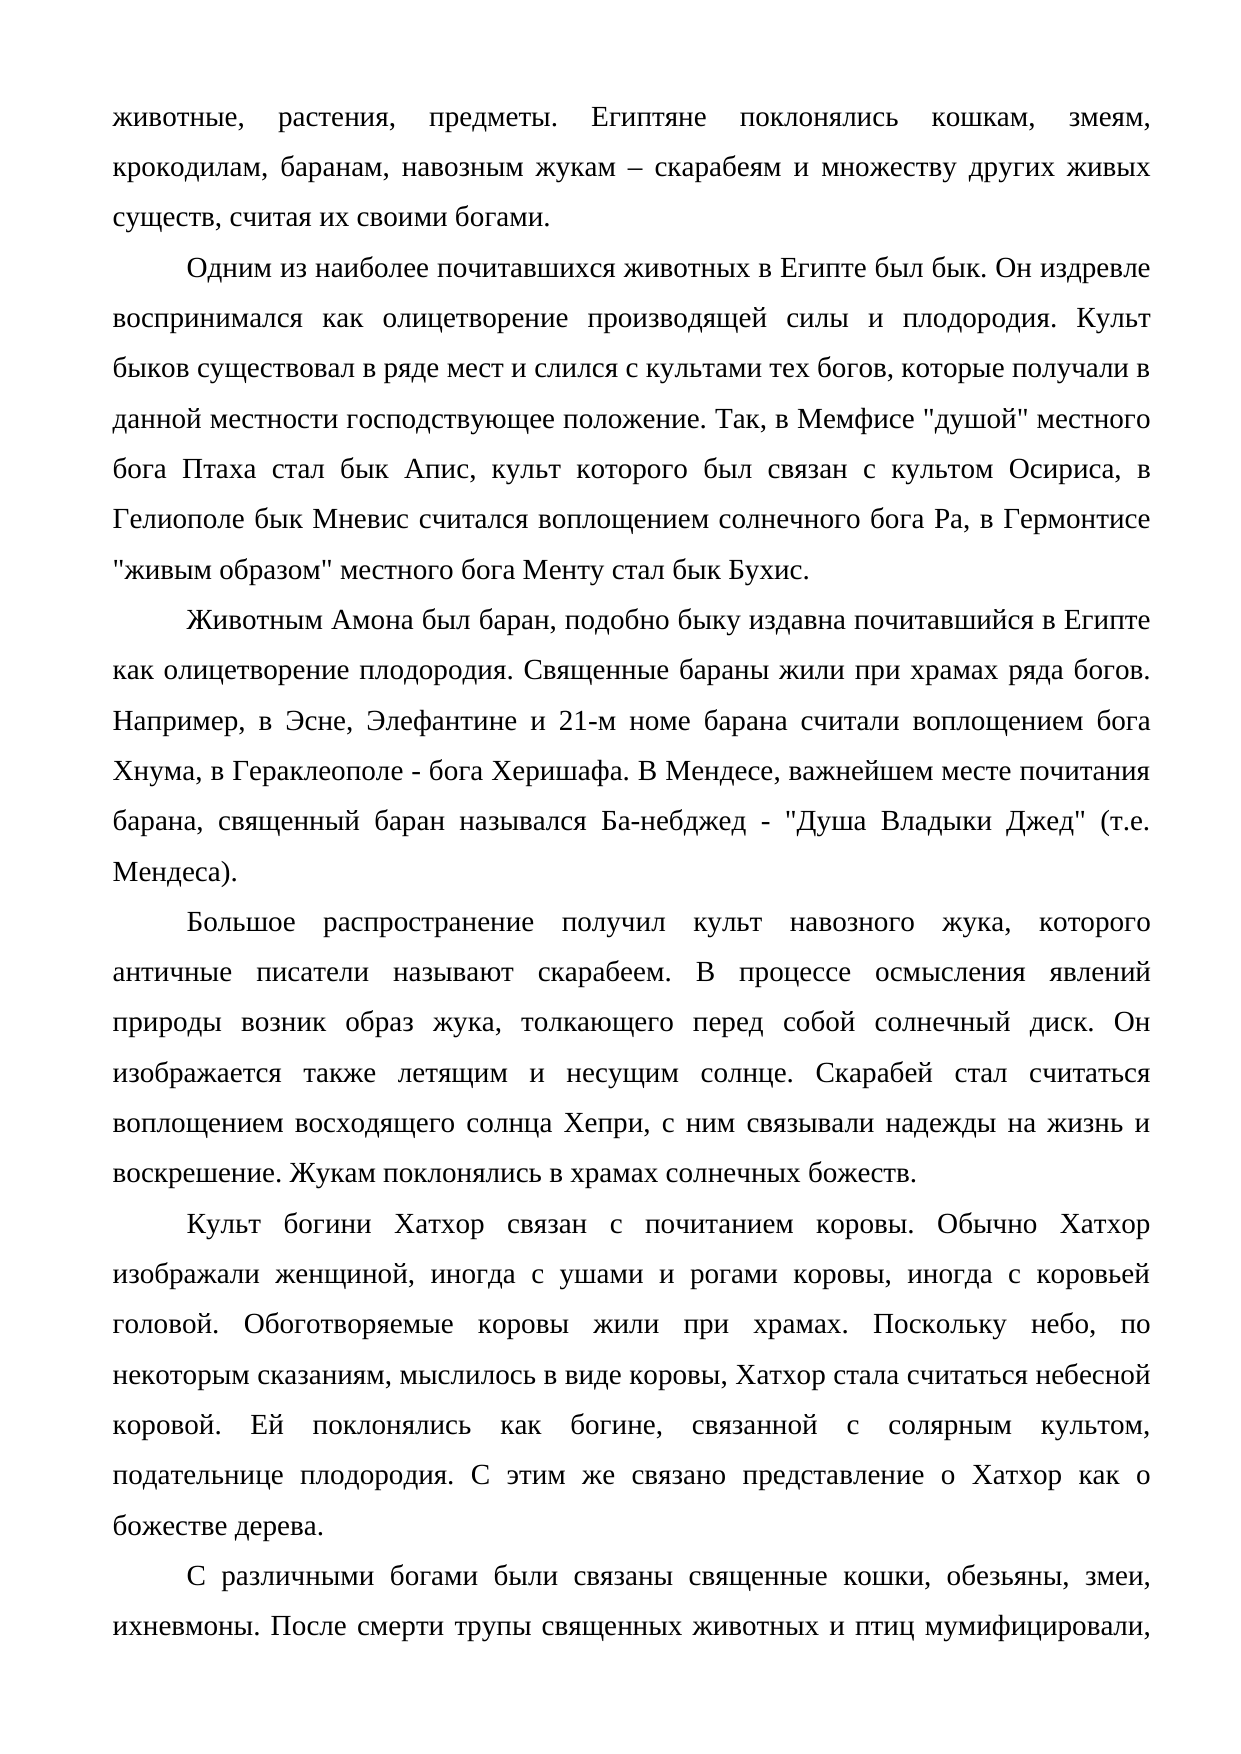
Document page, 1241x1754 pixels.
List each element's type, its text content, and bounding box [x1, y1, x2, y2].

text Одним из наиболее почитавшихся животных в Египте был бык. Он издревле воспринимался как олицетворение производящей силы и плодородия. Культ быков существовал в ряде мест и слился с культами тех богов, которые получали в данной местности господствующее положение. Так, в Мемфисе "душой" местного бога Птаха стал бык Апис, культ которого был связан с культом Осириса, в Гелиополе бык Мневис считался воплощением солнечного бога Ра, в Гермонтисе "живым образом" местного бога Менту стал бык Бухис. [112, 250, 1152, 585]
text Большое распространение получил культ навозного жука, которого античные писатели называют скарабеем. В процессе осмысления явлений природы возник образ жука, толкающего перед собой солнечный диск. Он изображается также летящим и несущим солнце. Скарабей стал считаться воплощением восходящего солнца Хепри, с ним связывали надежды на жизнь и воскрешение. Жукам поклонялись в храмах солнечных божеств. [112, 904, 1152, 1189]
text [112, 99, 1152, 233]
text Культ богини Хатхор связан с почитанием коровы. Обычно Хатхор изображали женщиной, иногда с ушами и рогами коровы, иногда с коровьей головой. Обоготворяемые коровы жили при храмах. Поскольку небо, по некоторым сказаниям, мыслилось в виде коровы, Хатхор стала считаться небесной коровой. Ей поклонялись как богине, связанной с солярным культом, подательнице плодородия. С этим же связано представление о Хатхор как о божестве дерева. [112, 1206, 1152, 1541]
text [112, 1558, 1152, 1642]
text Животным Амона был баран, подобно быку издавна почитавшийся в Египте как олицетворение плодородия. Священные бараны жили при храмах ряда богов. Например, в Эсне, Элефантине и 21-м номе барана считали воплощением бога Хнума, в Гераклеополе - бога Херишафа. В Мендесе, важнейшем месте почитания барана, священный баран назывался Ба-небджед - "Душа Владыки Джед" (т.е. Мендеса). [112, 602, 1152, 887]
